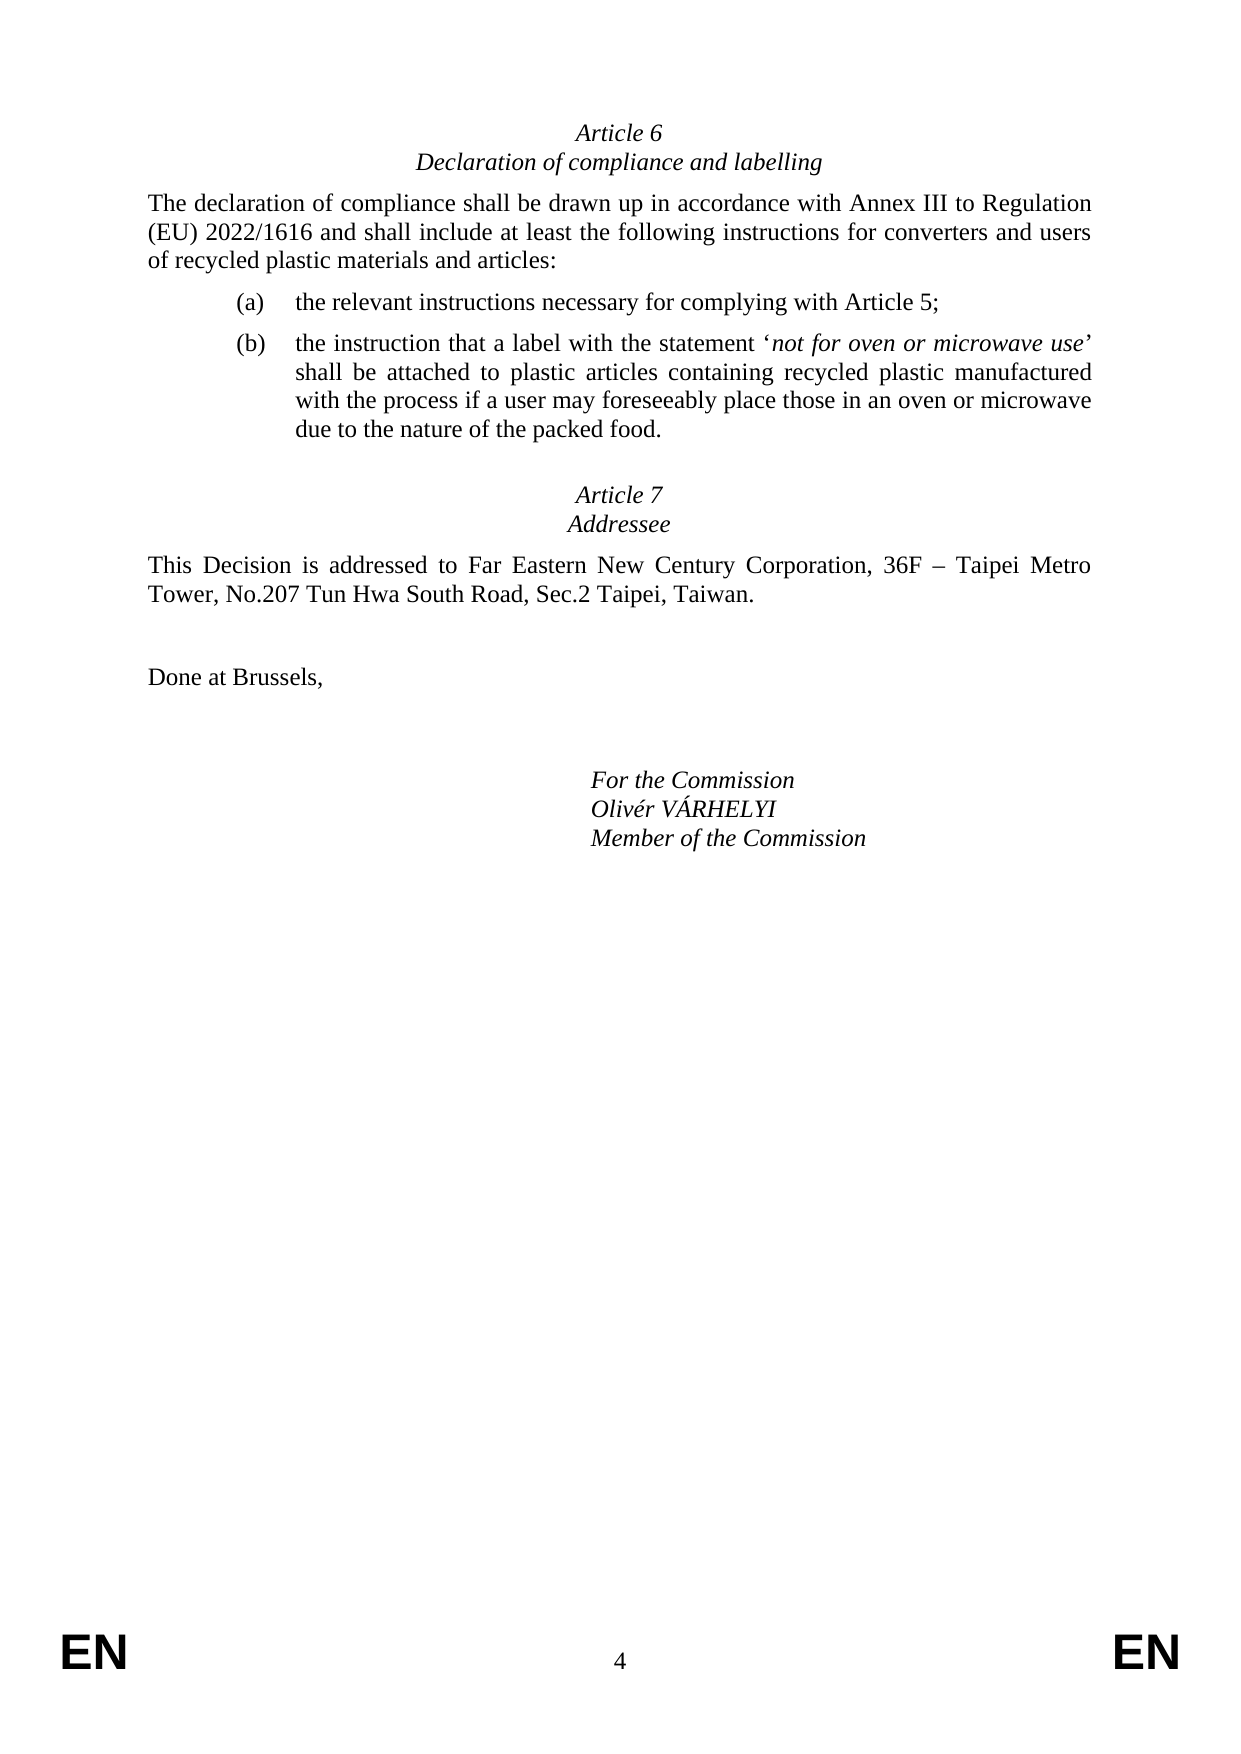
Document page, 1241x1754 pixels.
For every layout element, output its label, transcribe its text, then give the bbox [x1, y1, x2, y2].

text Article 7 Addressee [148, 481, 1093, 538]
list (a) the relevant instructions necessary for complying with Article 5; [236, 287, 1093, 316]
text Member of the Commission [148, 823, 1093, 852]
text Done at Brussels, [148, 662, 1093, 691]
text This Decision is addressed to Far Eastern New Century Corporation, 36F – Taipei Metro Tower, No.207 Tun Hwa South Road, Sec.2 Taipei, Taiwan. [148, 551, 1093, 608]
text Olivér VÁRHELYI [148, 794, 1093, 823]
text The declaration of compliance shall be drawn up in accordance with Annex III to Regulation (EU) 2022/1616 and shall include at least the following instructions for converters and users of recycled plastic materials and articles: [148, 188, 1093, 274]
text Article 6 Declaration of compliance and labelling [148, 118, 1093, 176]
text For the Commission [148, 766, 1093, 794]
list (b) the instruction that a label with the statement ‘not for oven or microwave use’ shall be attached to plastic articles containing recycled plastic manufactured with the process if a user may foreseeably place those in an oven or microwave due to the nature of the packed food. [236, 328, 1093, 443]
